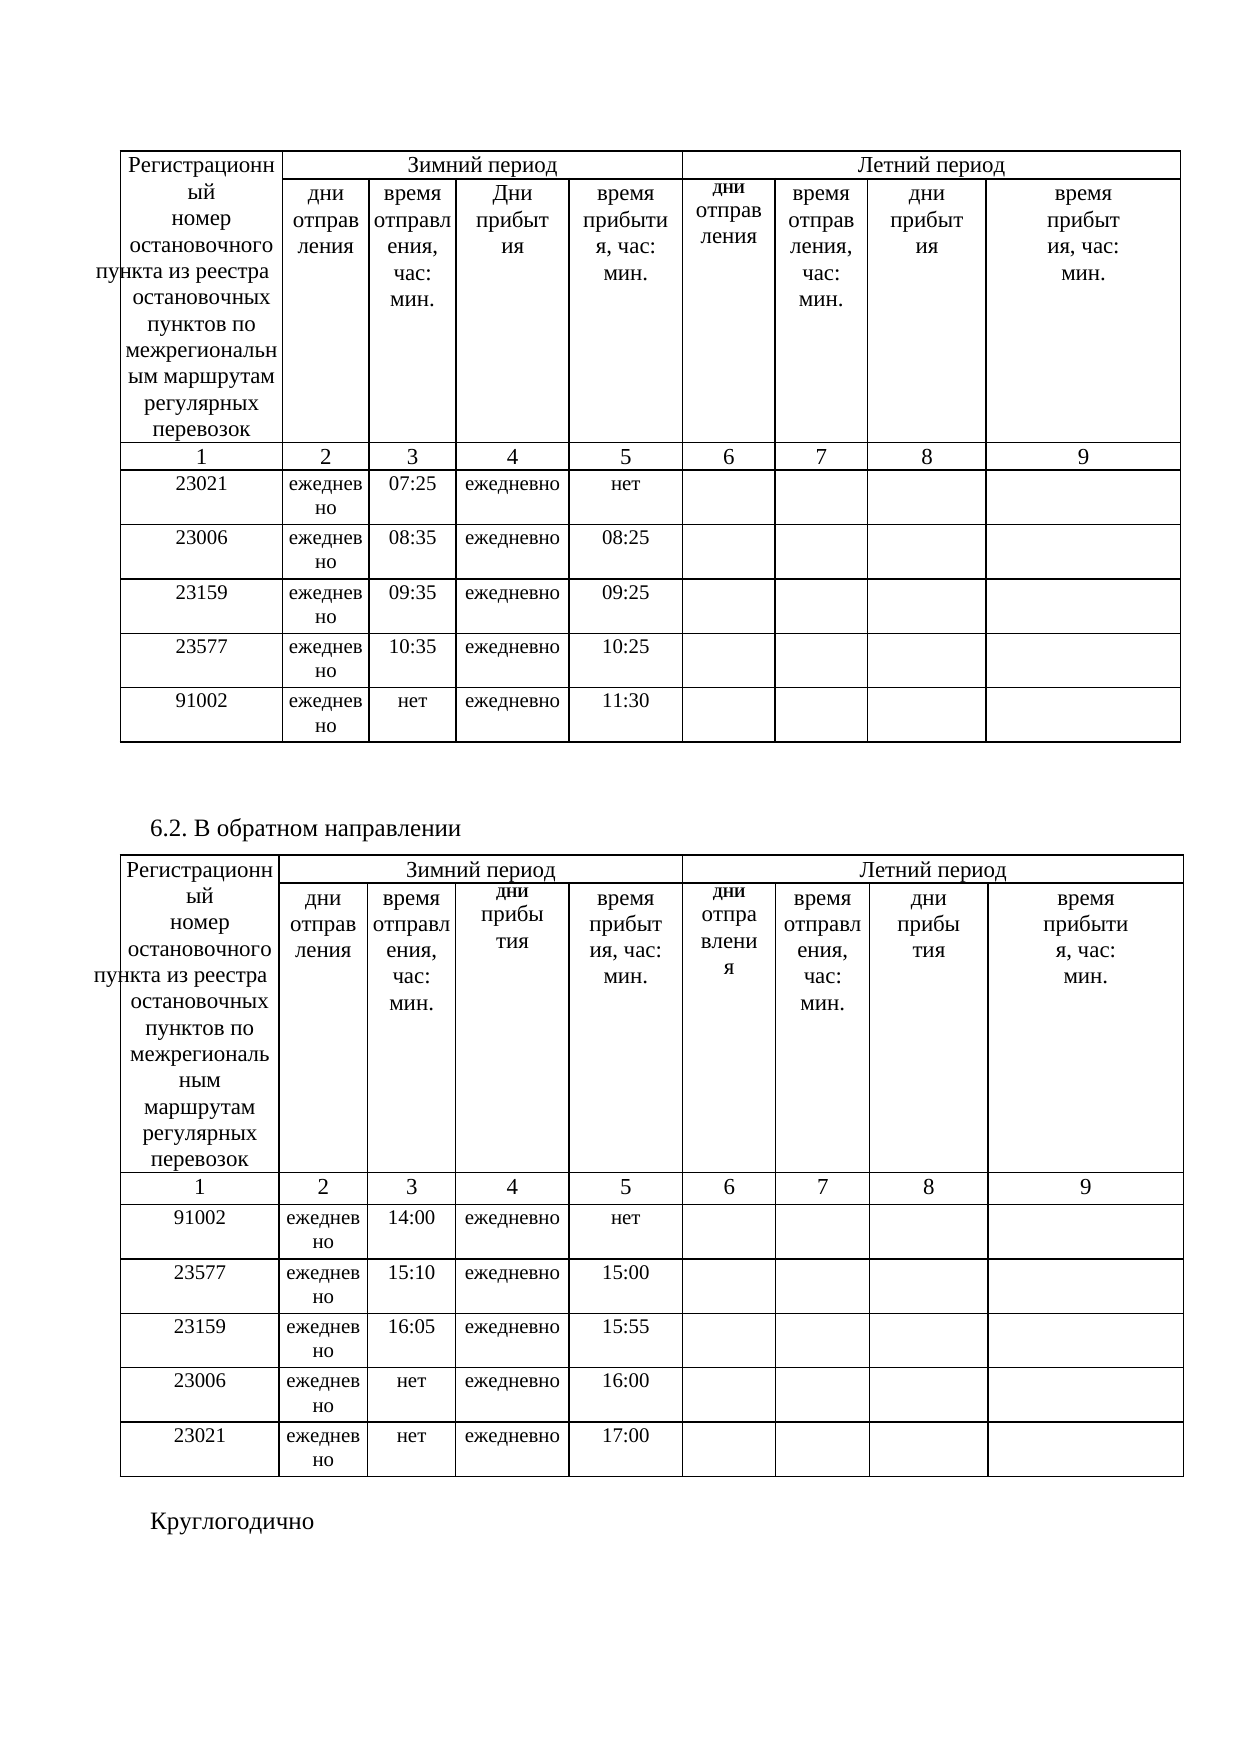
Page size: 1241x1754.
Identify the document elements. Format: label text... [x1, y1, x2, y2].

table_cell 91002 [121, 688, 282, 741]
table_cell [870, 1205, 987, 1258]
table_cell 15:10 [368, 1260, 455, 1312]
table_cell [683, 1205, 775, 1258]
table_cell [683, 1368, 775, 1421]
table_cell ежедневно [457, 471, 568, 524]
table_cell нет [368, 1368, 455, 1421]
table_cell дни прибы тия [870, 884, 987, 1172]
table_header Зимний период [283, 152, 682, 178]
table_cell ежедневно [280, 1368, 367, 1421]
table_cell 91002 [121, 1205, 278, 1258]
table_cell ежедневно [283, 580, 368, 632]
table_cell 5 [570, 1173, 682, 1204]
table_cell 23021 [121, 1423, 278, 1476]
table_cell 23021 [121, 471, 282, 524]
table_cell 9 [989, 1173, 1183, 1204]
table_cell ДНИ отпра влени я [683, 884, 775, 1172]
table_cell ежедневно [283, 688, 368, 741]
table_cell [870, 1368, 987, 1421]
table_cell ежедневно [283, 525, 368, 578]
table_cell ежедневно [280, 1314, 367, 1367]
table_cell 5 [570, 443, 682, 469]
table_cell ежедневно [457, 525, 568, 578]
table_cell ежедневно [280, 1260, 367, 1312]
table_cell [683, 471, 774, 524]
table_cell ежедневно [280, 1423, 367, 1476]
table_cell [776, 471, 867, 524]
table_cell 4 [456, 1173, 568, 1204]
table_cell дни отправ ления [280, 884, 367, 1172]
table_cell ежедневно [457, 634, 568, 687]
table_cell [776, 580, 867, 632]
table_cell время отправ ления, час: мин. [776, 180, 867, 441]
table_cell [989, 1205, 1183, 1258]
table_cell [776, 634, 867, 687]
table_cell 9 [987, 443, 1180, 469]
table_cell 23577 [121, 1260, 278, 1312]
table_cell 2 [280, 1173, 367, 1204]
table_cell дни прибыт ия [868, 180, 985, 441]
table_cell ежедневно [280, 1205, 367, 1258]
table_cell 16:05 [368, 1314, 455, 1367]
text 6.2. В обратном направлении [150, 813, 1090, 842]
table_cell [776, 688, 867, 741]
table_cell нет [370, 688, 455, 741]
table_cell [987, 525, 1180, 578]
table_cell нет [570, 1205, 682, 1258]
table_cell [683, 634, 774, 687]
table_cell [870, 1260, 987, 1312]
table_cell [683, 1260, 775, 1312]
table_cell 17:00 [570, 1423, 682, 1476]
table_cell [776, 1260, 869, 1312]
table_cell [683, 688, 774, 741]
table_cell 07:25 [370, 471, 455, 524]
table_cell 23006 [121, 525, 282, 578]
table_cell 4 [457, 443, 568, 469]
table_cell 08:35 [370, 525, 455, 578]
table_cell время прибыт ия, час: мин. [570, 884, 682, 1172]
table_header Регистрационный номер остановочного пункта из реестра остановочных пунктов по межрегиональным маршрутам регулярных перевозок [121, 856, 278, 1172]
table_cell 10:35 [370, 634, 455, 687]
table_cell ежедневно [457, 688, 568, 741]
table_cell 3 [368, 1173, 455, 1204]
table_cell 23159 [121, 580, 282, 632]
table_cell [987, 471, 1180, 524]
table_cell 3 [370, 443, 455, 469]
table_cell ежедневно [456, 1368, 568, 1421]
table_cell 8 [868, 443, 985, 469]
table_header Регистрационный номер остановочного пункта из реестра остановочных пунктов по межрегиональным маршрутам регулярных перевозок [121, 152, 282, 441]
table_cell ежедневно [456, 1205, 568, 1258]
table_cell [776, 1423, 869, 1476]
table_cell [989, 1423, 1183, 1476]
table_cell 2 [283, 443, 368, 469]
table_cell [868, 525, 985, 578]
table_cell [683, 580, 774, 632]
table_cell 09:25 [570, 580, 682, 632]
table_cell [683, 1423, 775, 1476]
table_cell [870, 1423, 987, 1476]
table_cell 6 [683, 1173, 775, 1204]
table_cell нет [368, 1423, 455, 1476]
table_cell 10:25 [570, 634, 682, 687]
table_cell ДНИ отправ ления [683, 180, 774, 441]
table_cell 8 [870, 1173, 987, 1204]
table_cell время отправл ения, час: мин. [776, 884, 869, 1172]
table_cell 08:25 [570, 525, 682, 578]
table_cell [989, 1260, 1183, 1312]
table_cell ежедневно [283, 471, 368, 524]
table_cell [989, 1368, 1183, 1421]
table_cell [776, 1368, 869, 1421]
table_cell [868, 688, 985, 741]
table_cell 23159 [121, 1314, 278, 1367]
table_cell 11:30 [570, 688, 682, 741]
table_cell 7 [776, 1173, 869, 1204]
table_cell [987, 688, 1180, 741]
table_header Летний период [683, 856, 1183, 882]
table_cell Дни прибыт ия [457, 180, 568, 441]
table_cell 7 [776, 443, 867, 469]
table_header Зимний период [280, 856, 682, 882]
table_cell время прибыти я, час: мин. [570, 180, 682, 441]
table_cell [776, 1205, 869, 1258]
text Круглогодично [150, 1506, 1090, 1535]
table_cell ежедневно [456, 1423, 568, 1476]
table_cell [987, 634, 1180, 687]
table_cell 1 [121, 1173, 278, 1204]
table_cell 14:00 [368, 1205, 455, 1258]
table_cell ежедневно [457, 580, 568, 632]
table_cell 09:35 [370, 580, 455, 632]
table_cell [987, 580, 1180, 632]
table_cell 15:00 [570, 1260, 682, 1312]
table_cell 6 [683, 443, 774, 469]
table_header Летний период [683, 152, 1180, 178]
table_cell 23006 [121, 1368, 278, 1421]
table_cell ежедневно [283, 634, 368, 687]
table_cell [683, 525, 774, 578]
table_cell 15:55 [570, 1314, 682, 1367]
table_cell ежедневно [456, 1314, 568, 1367]
table_cell [868, 471, 985, 524]
table_cell 16:00 [570, 1368, 682, 1421]
table_cell [776, 1314, 869, 1367]
table_cell время отправл ения, час: мин. [370, 180, 455, 441]
table_cell ежедневно [456, 1260, 568, 1312]
table_cell [776, 525, 867, 578]
table_cell ДНИ прибы тия [456, 884, 568, 1172]
table_cell [868, 634, 985, 687]
table_cell [870, 1314, 987, 1367]
table_cell [868, 580, 985, 632]
table_cell время прибыт ия, час: мин. [987, 180, 1180, 441]
table_cell 1 [121, 443, 282, 469]
table_cell 23577 [121, 634, 282, 687]
table_cell дни отправ ления [283, 180, 368, 441]
table_cell время прибыти я, час: мин. [989, 884, 1183, 1172]
table_cell [683, 1314, 775, 1367]
table_cell нет [570, 471, 682, 524]
table_cell [989, 1314, 1183, 1367]
table_cell время отправл ения, час: мин. [368, 884, 455, 1172]
